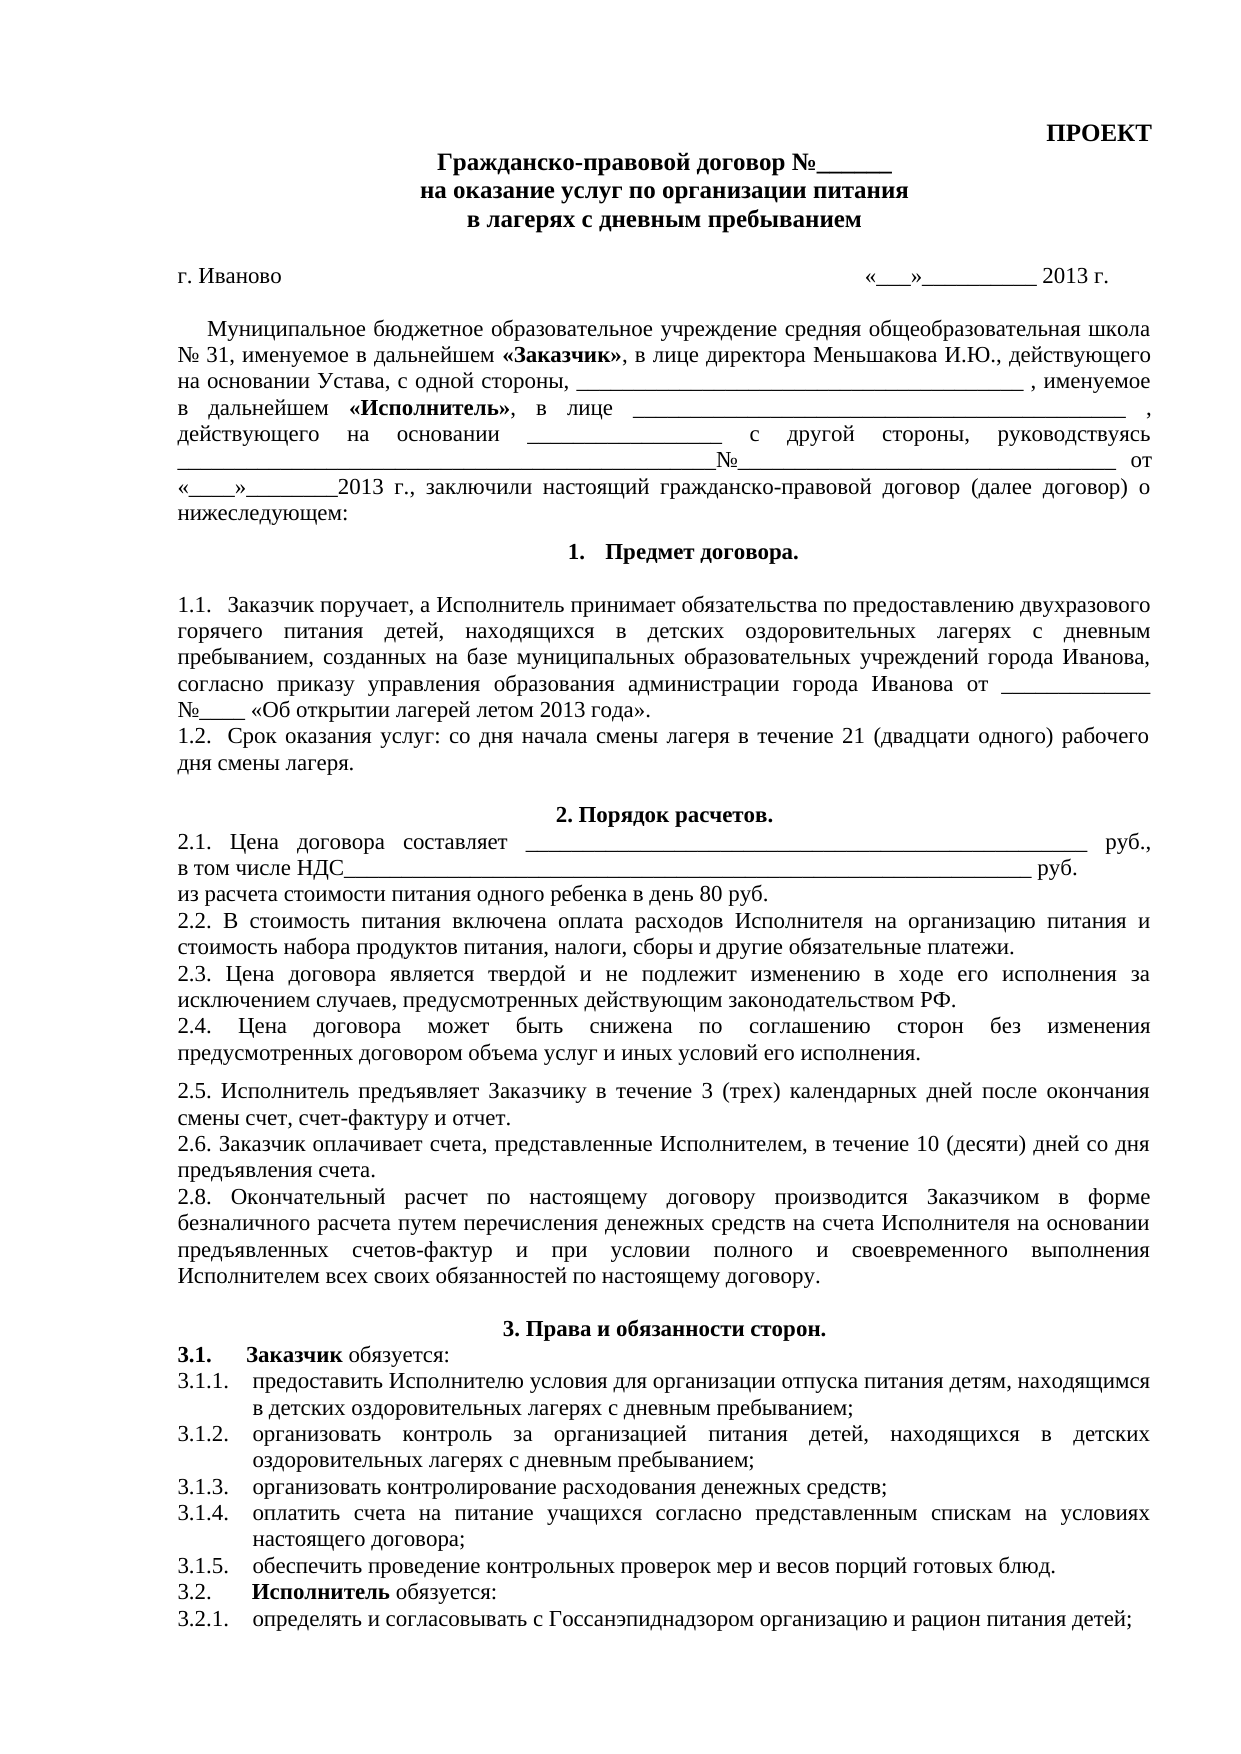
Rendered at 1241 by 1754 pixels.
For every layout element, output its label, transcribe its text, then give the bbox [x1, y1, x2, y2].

list организовать контролирование расходования денежных средств; [177, 1473, 1152, 1499]
list организовать контроль за организацией питания детей, находящихся в детских оздоровительных лагерях с дневным пребыванием; [177, 1420, 1152, 1473]
text 2.1. Цена договора составляет _________________________________________________ руб., в том числе НДС____________________________________________________________ руб. [177, 828, 1152, 881]
text 2. Порядок расчетов. [177, 801, 1152, 828]
list определять и согласовывать с Госсанэпиднадзором организацию и рацион питания детей; [177, 1604, 1152, 1631]
text 3.2. Исполнитель обязуется: [177, 1578, 1152, 1604]
text 2.4. Цена договора может быть снижена по соглашению сторон без изменения предусмотренных договором объема услуг и иных условий его исполнения. [177, 1012, 1152, 1065]
subtitle на оказание услуг по организации питания [177, 176, 1152, 204]
text г. Иваново «___»__________ 2013 г. [177, 262, 1152, 288]
list предоставить Исполнителю условия для организации отпуска питания детям, находящимся в детских оздоровительных лагерях с дневным пребыванием; [177, 1367, 1152, 1420]
list обеспечить проведение контрольных проверок мер и весов порций готовых блюд. [177, 1552, 1152, 1578]
list оплатить счета на питание учащихся согласно представленным спискам на условиях настоящего договора; [177, 1499, 1152, 1552]
list Предмет договора. [215, 538, 1152, 564]
subtitle ПРОЕКТ [177, 118, 1152, 147]
text из расчета стоимости питания одного ребенка в день 80 руб. [177, 881, 1152, 907]
text 3.1. Заказчик обязуется: [177, 1341, 1152, 1367]
text 2.6. Заказчик оплачивает счета, представленные Исполнителем, в течение 10 (десяти) дней со дня предъявления счета. [177, 1130, 1152, 1183]
subtitle в лагерях с дневным пребыванием [177, 204, 1152, 233]
text 2.3. Цена договора является твердой и не подлежит изменению в ходе его исполнения за исключением случаев, предусмотренных действующим законодательством РФ. [177, 959, 1152, 1012]
text 2.5. Исполнитель предъявляет Заказчику в течение 3 (трех) календарных дней после окончания смены счет, счет-фактуру и отчет. [177, 1077, 1152, 1130]
text Муниципальное бюджетное образовательное учреждение средняя общеобразовательная школа № 31, именуемое в дальнейшем «Заказчик», в лице директора Меньшакова И.Ю., действующего на основании Устава, с одной стороны, _______________________________________ , именуемое в дальнейшем «Исполнитель», в лице ___________________________________________ , действующего на основании _________________ с другой стороны, руководствуясь _______________________________________________№_________________________________ от «____»________2013 г., заключили настоящий гражданско-правовой договор (далее договор) о нижеследующем: [177, 314, 1152, 525]
subtitle Гражданско-правовой договор №______ [177, 147, 1152, 176]
text 2.2. В стоимость питания включена оплата расходов Исполнителя на организацию питания и стоимость набора продуктов питания, налоги, сборы и другие обязательные платежи. [177, 907, 1152, 959]
text 2.8. Окончательный расчет по настоящему договору производится Заказчиком в форме безналичного расчета путем перечисления денежных средств на счета Исполнителя на основании предъявленных счетов-фактур и при условии полного и своевременного выполнения Исполнителем всех своих обязанностей по настоящему договору. [177, 1183, 1152, 1288]
list Заказчик поручает, а Исполнитель принимает обязательства по предоставлению двухразового горячего питания детей, находящихся в детских оздоровительных лагерях с дневным пребыванием, созданных на базе муниципальных образовательных учреждений города Иванова, согласно приказу управления образования администрации города Иванова от _____________ №____ «Об открытии лагерей летом 2013 года». [177, 591, 1152, 722]
list Срок оказания услуг: со дня начала смены лагеря в течение 21 (двадцати одного) рабочего дня смены лагеря. [177, 722, 1152, 775]
text 3. Права и обязанности сторон. [177, 1315, 1152, 1341]
